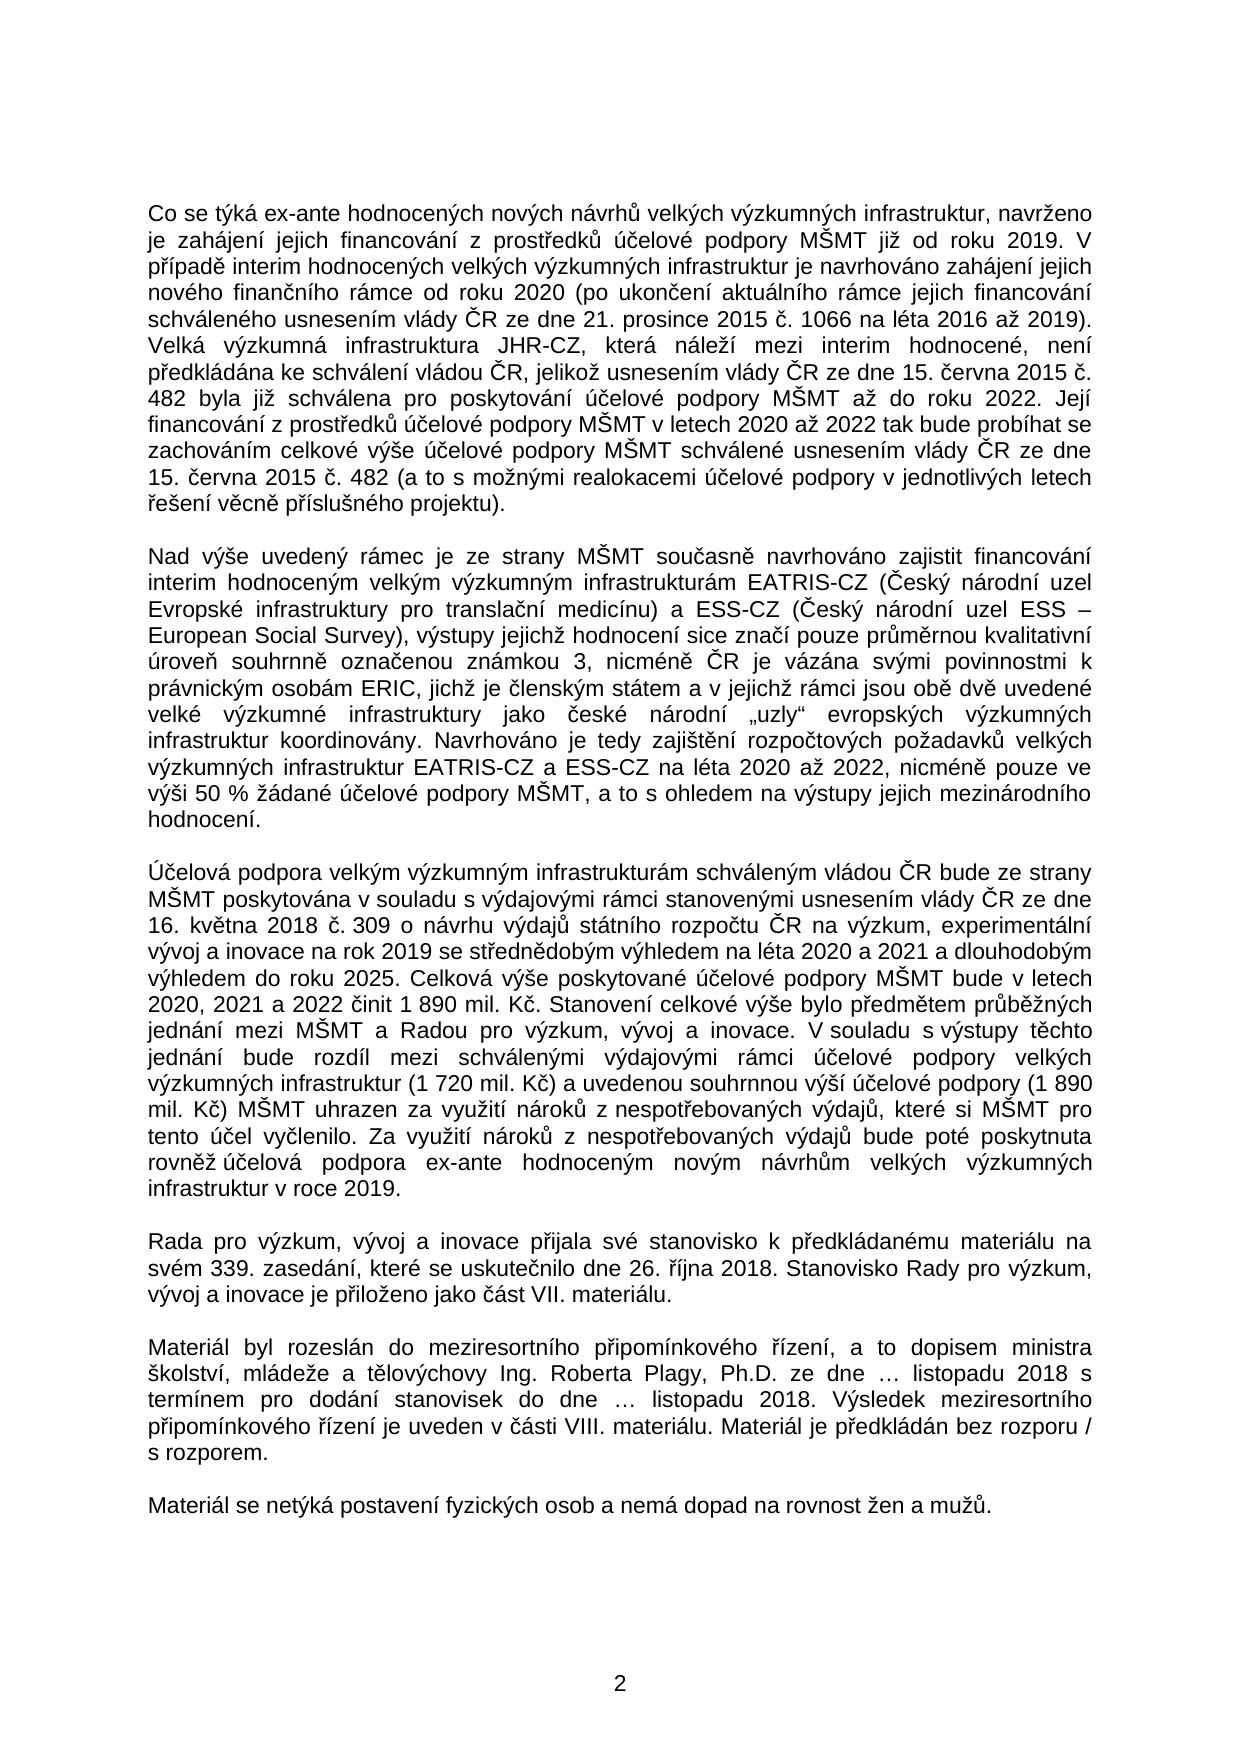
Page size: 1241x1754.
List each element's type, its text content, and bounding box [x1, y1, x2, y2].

text Rada pro výzkum, vývoj a inovace přijala své stanovisko k předkládanému materiálu na svém 339. zasedání, které se uskutečnilo dne 26. října 2018. Stanovisko Rady pro výzkum, vývoj a inovace je přiloženo jako část VII. materiálu. [148, 1228, 1093, 1307]
text Co se týká ex-ante hodnocených nových návrhů velkých výzkumných infrastruktur, navrženo je zahájení jejich financování z prostředků účelové podpory MŠMT již od roku 2019. V případě interim hodnocených velkých výzkumných infrastruktur je navrhováno zahájení jejich nového finančního rámce od roku 2020 (po ukončení aktuálního rámce jejich financování schváleného usnesením vlády ČR ze dne 21. prosince 2015 č. 1066 na léta 2016 až 2019). Velká výzkumná infrastruktura JHR-CZ, která náleží mezi interim hodnocené, není předkládána ke schválení vládou ČR, jelikož usnesením vlády ČR ze dne 15. června 2015 č. 482 byla již schválena pro poskytování účelové podpory MŠMT až do roku 2022. Její financování z prostředků účelové podpory MŠMT v letech 2020 až 2022 tak bude probíhat se zachováním celkové výše účelové podpory MŠMT schválené usnesením vlády ČR ze dne 15. června 2015 č. 482 (a to s možnými realokacemi účelové podpory v jednotlivých letech řešení věcně příslušného projektu). [148, 200, 1093, 517]
text Účelová podpora velkým výzkumným infrastrukturám schváleným vládou ČR bude ze strany MŠMT poskytována v souladu s výdajovými rámci stanovenými usnesením vlády ČR ze dne 16. května 2018 č. 309 o návrhu výdajů státního rozpočtu ČR na výzkum, experimentální vývoj a inovace na rok 2019 se střednědobým výhledem na léta 2020 a 2021 a dlouhodobým výhledem do roku 2025. Celková výše poskytované účelové podpory MŠMT bude v letech 2020, 2021 a 2022 činit 1 890 mil. Kč. Stanovení celkové výše bylo předmětem průběžných jednání mezi MŠMT a Radou pro výzkum, vývoj a inovace. V souladu s výstupy těchto jednání bude rozdíl mezi schválenými výdajovými rámci účelové podpory velkých výzkumných infrastruktur (1 720 mil. Kč) a uvedenou souhrnnou výší účelové podpory (1 890 mil. Kč) MŠMT uhrazen za využití nároků z nespotřebovaných výdajů, které si MŠMT pro tento účel vyčlenilo. Za využití nároků z nespotřebovaných výdajů bude poté poskytnuta rovněž účelová podpora ex-ante hodnoceným novým návrhům velkých výzkumných infrastruktur v roce 2019. [148, 859, 1093, 1202]
text Materiál byl rozeslán do meziresortního připomínkového řízení, a to dopisem ministra školství, mládeže a tělovýchovy Ing. Roberta Plagy, Ph.D. ze dne … listopadu 2018 s termínem pro dodání stanovisek do dne … listopadu 2018. Výsledek meziresortního připomínkového řízení je uveden v části VIII. materiálu. Materiál je předkládán bez rozporu / s rozporem. [148, 1333, 1093, 1465]
text Nad výše uvedený rámec je ze strany MŠMT současně navrhováno zajistit financování interim hodnoceným velkým výzkumným infrastrukturám EATRIS-CZ (Český národní uzel Evropské infrastruktury pro translační medicínu) a ESS-CZ (Český národní uzel ESS – European Social Survey), výstupy jejichž hodnocení sice značí pouze průměrnou kvalitativní úroveň souhrnně označenou známkou 3, nicméně ČR je vázána svými povinnostmi k právnickým osobám ERIC, jichž je členským státem a v jejichž rámci jsou obě dvě uvedené velké výzkumné infrastruktury jako české národní „uzly“ evropských výzkumných infrastruktur koordinovány. Navrhováno je tedy zajištění rozpočtových požadavků velkých výzkumných infrastruktur EATRIS-CZ a ESS-CZ na léta 2020 až 2022, nicméně pouze ve výši 50 % žádané účelové podpory MŠMT, a to s ohledem na výstupy jejich mezinárodního hodnocení. [148, 543, 1093, 833]
text Materiál se netýká postavení fyzických osob a nemá dopad na rovnost žen a mužů. [148, 1492, 1093, 1518]
